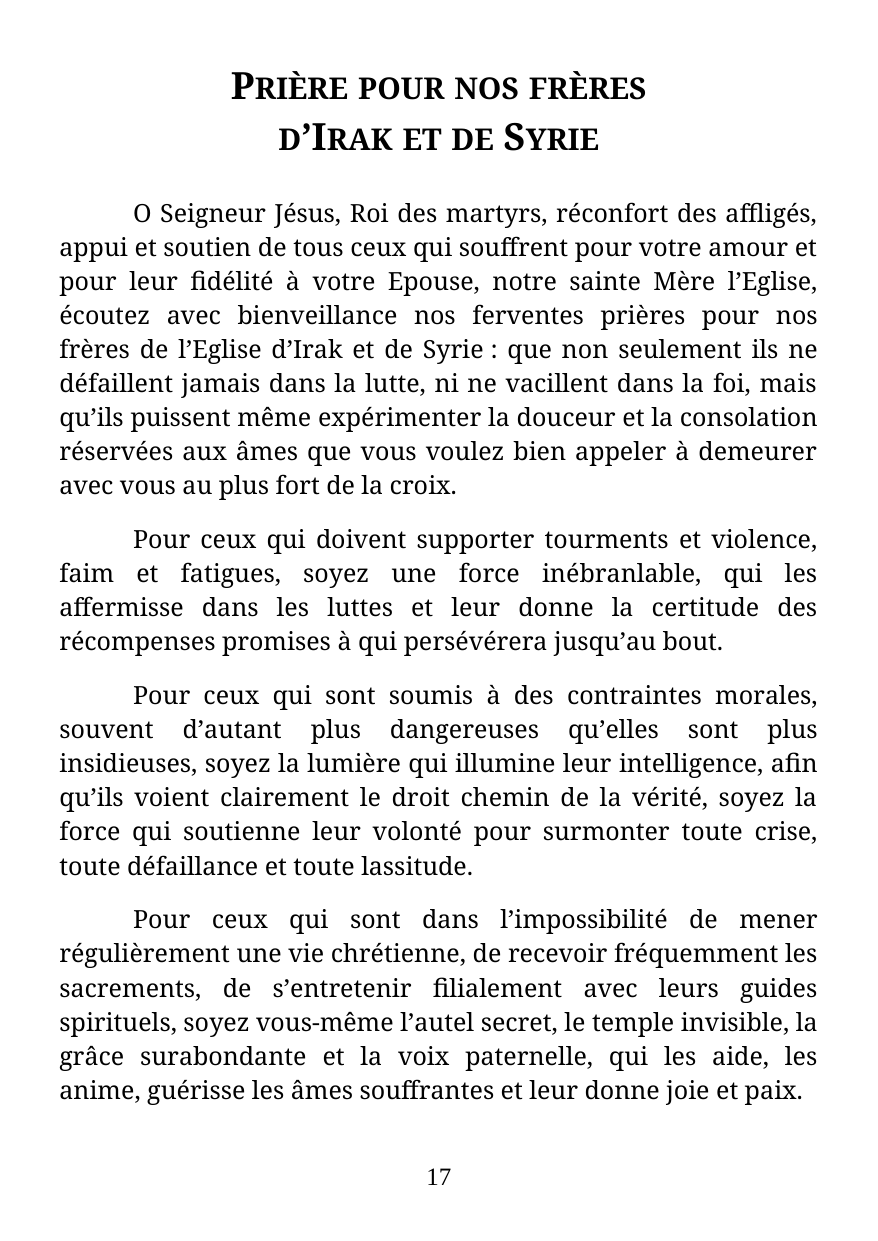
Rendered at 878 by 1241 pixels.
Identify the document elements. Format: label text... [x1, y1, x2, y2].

text Pour ceux qui doivent supporter tourments et violence, faim et fatigues, soyez une force inébranlable, qui les affermisse dans les luttes et leur donne la certitude des récompenses promises à qui persévérera jusqu’au bout. [59, 522, 818, 658]
text Pour ceux qui sont dans l’impossibilité de mener régulièrement une vie chrétienne, de recevoir fréquemment les sacrements, de s’entretenir filialement avec leurs guides spirituels, soyez vous-même l’autel secret, le temple invisible, la grâce surabondante et la voix paternelle, qui les aide, les anime, guérisse les âmes souffrantes et leur donne joie et paix. [59, 902, 818, 1106]
text O Seigneur Jésus, Roi des martyrs, réconfort des affligés, appui et soutien de tous ceux qui souffrent pour votre amour et pour leur fidélité à votre Epouse, notre sainte Mère l’Eglise, écoutez avec bienveillance nos ferventes prières pour nos frères de l’Eglise d’Irak et de Syrie : que non seulement ils ne défaillent jamais dans la lutte, ni ne vacillent dans la foi, mais qu’ils puissent même expérimenter la douceur et la consolation réservées aux âmes que vous voulez bien appeler à demeurer avec vous au plus fort de la croix. [59, 195, 818, 502]
text Pour ceux qui sont soumis à des contraintes morales, souvent d’autant plus dangereuses qu’elles sont plus insidieuses, soyez la lumière qui illumine leur intelligence, afin qu’ils voient clairement le droit chemin de la vérité, soyez la force qui soutienne leur volonté pour surmonter toute crise, toute défaillance et toute lassitude. [59, 678, 818, 882]
text Prière pour nos frères [59, 59, 818, 110]
text d’Irak et de Syrie [59, 110, 818, 161]
